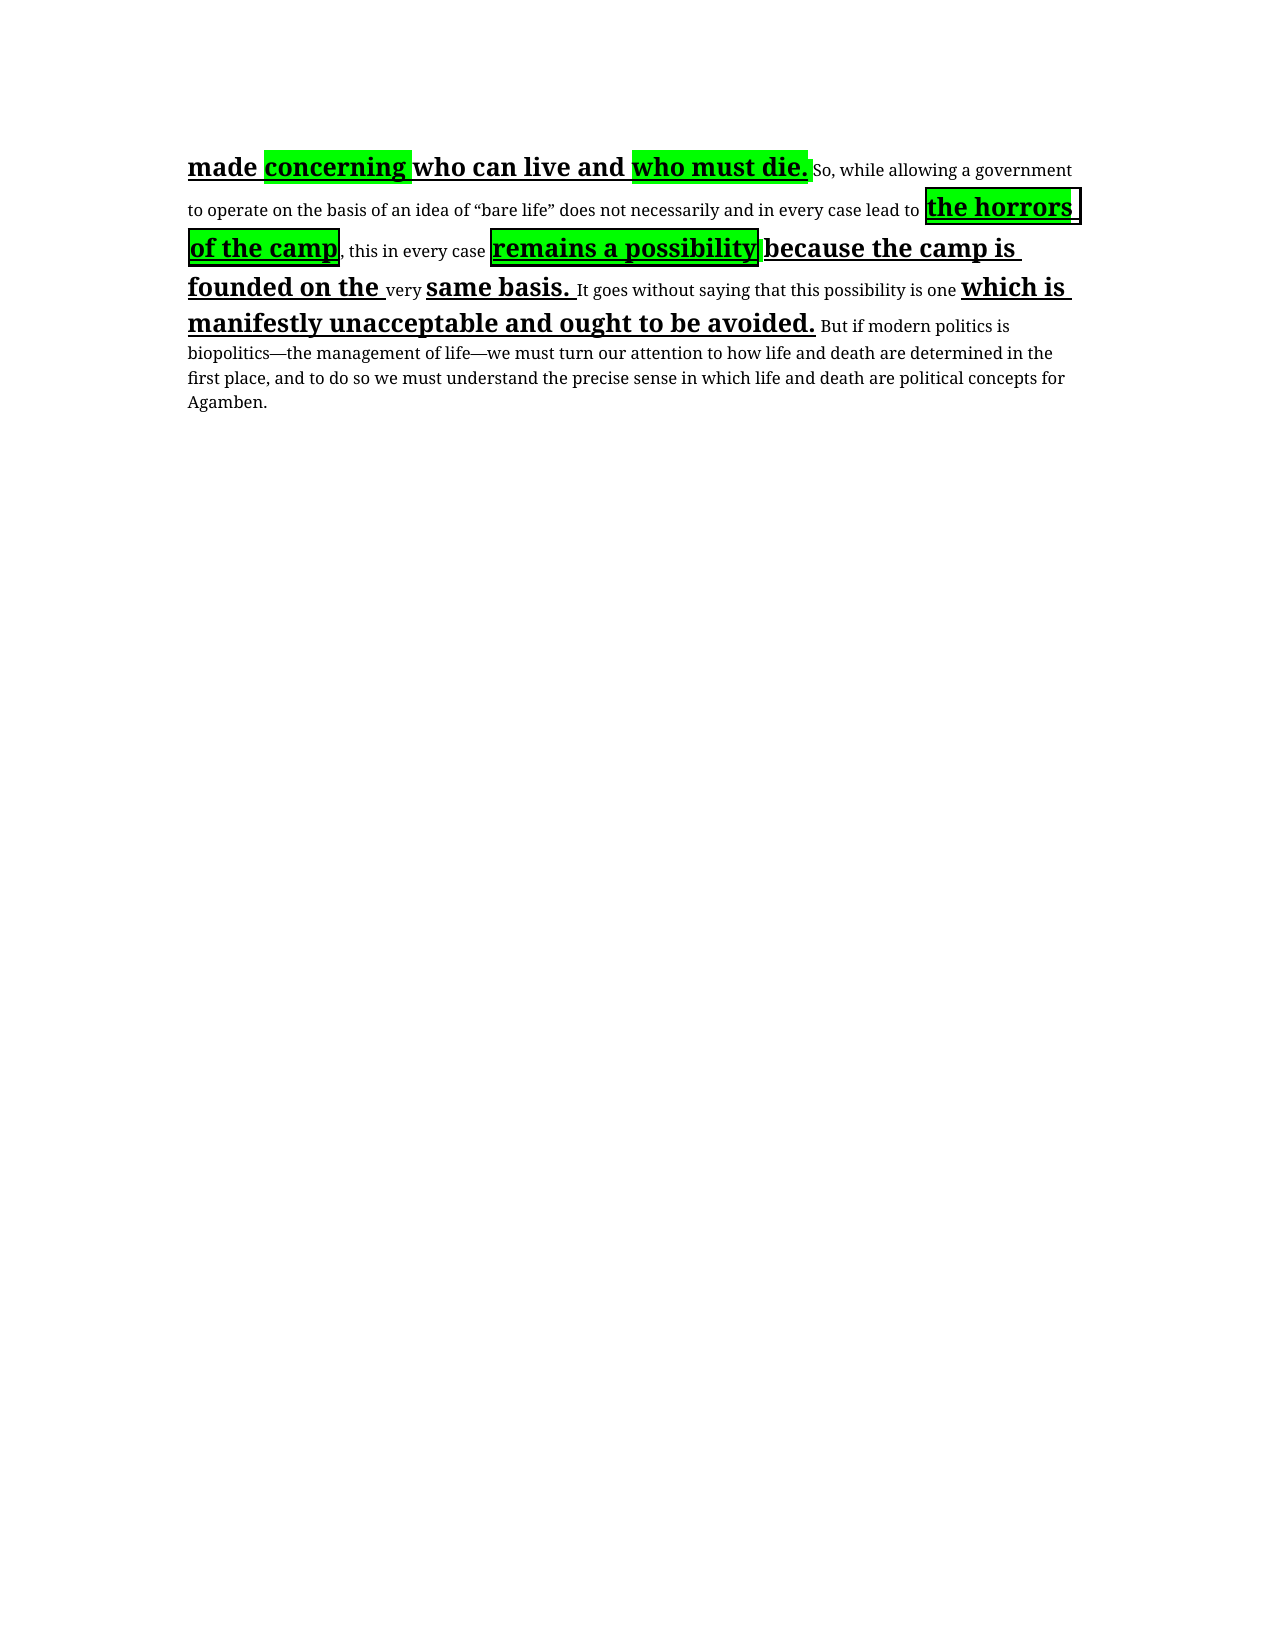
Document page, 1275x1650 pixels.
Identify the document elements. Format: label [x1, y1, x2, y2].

text [187, 150, 1087, 413]
